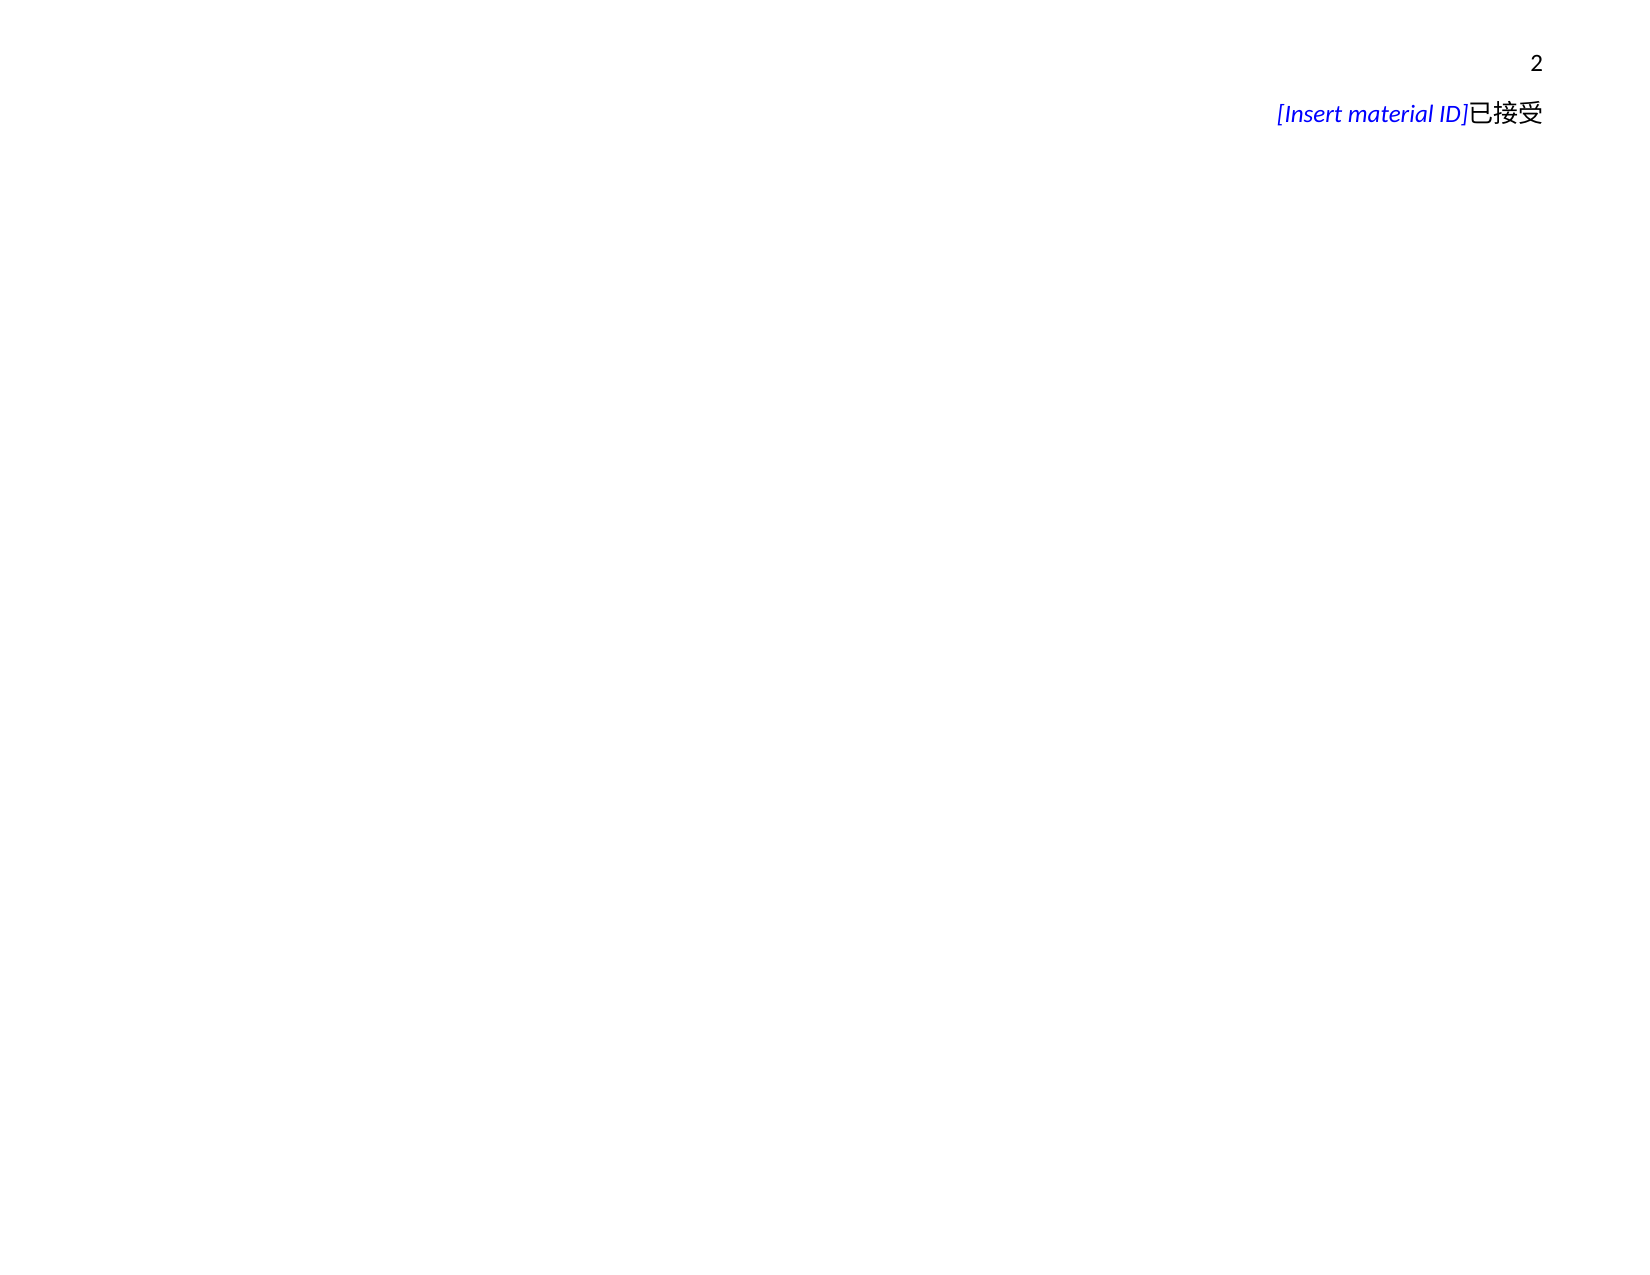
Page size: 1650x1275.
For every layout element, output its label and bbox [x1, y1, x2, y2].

table_cell [774, 81, 1571, 142]
